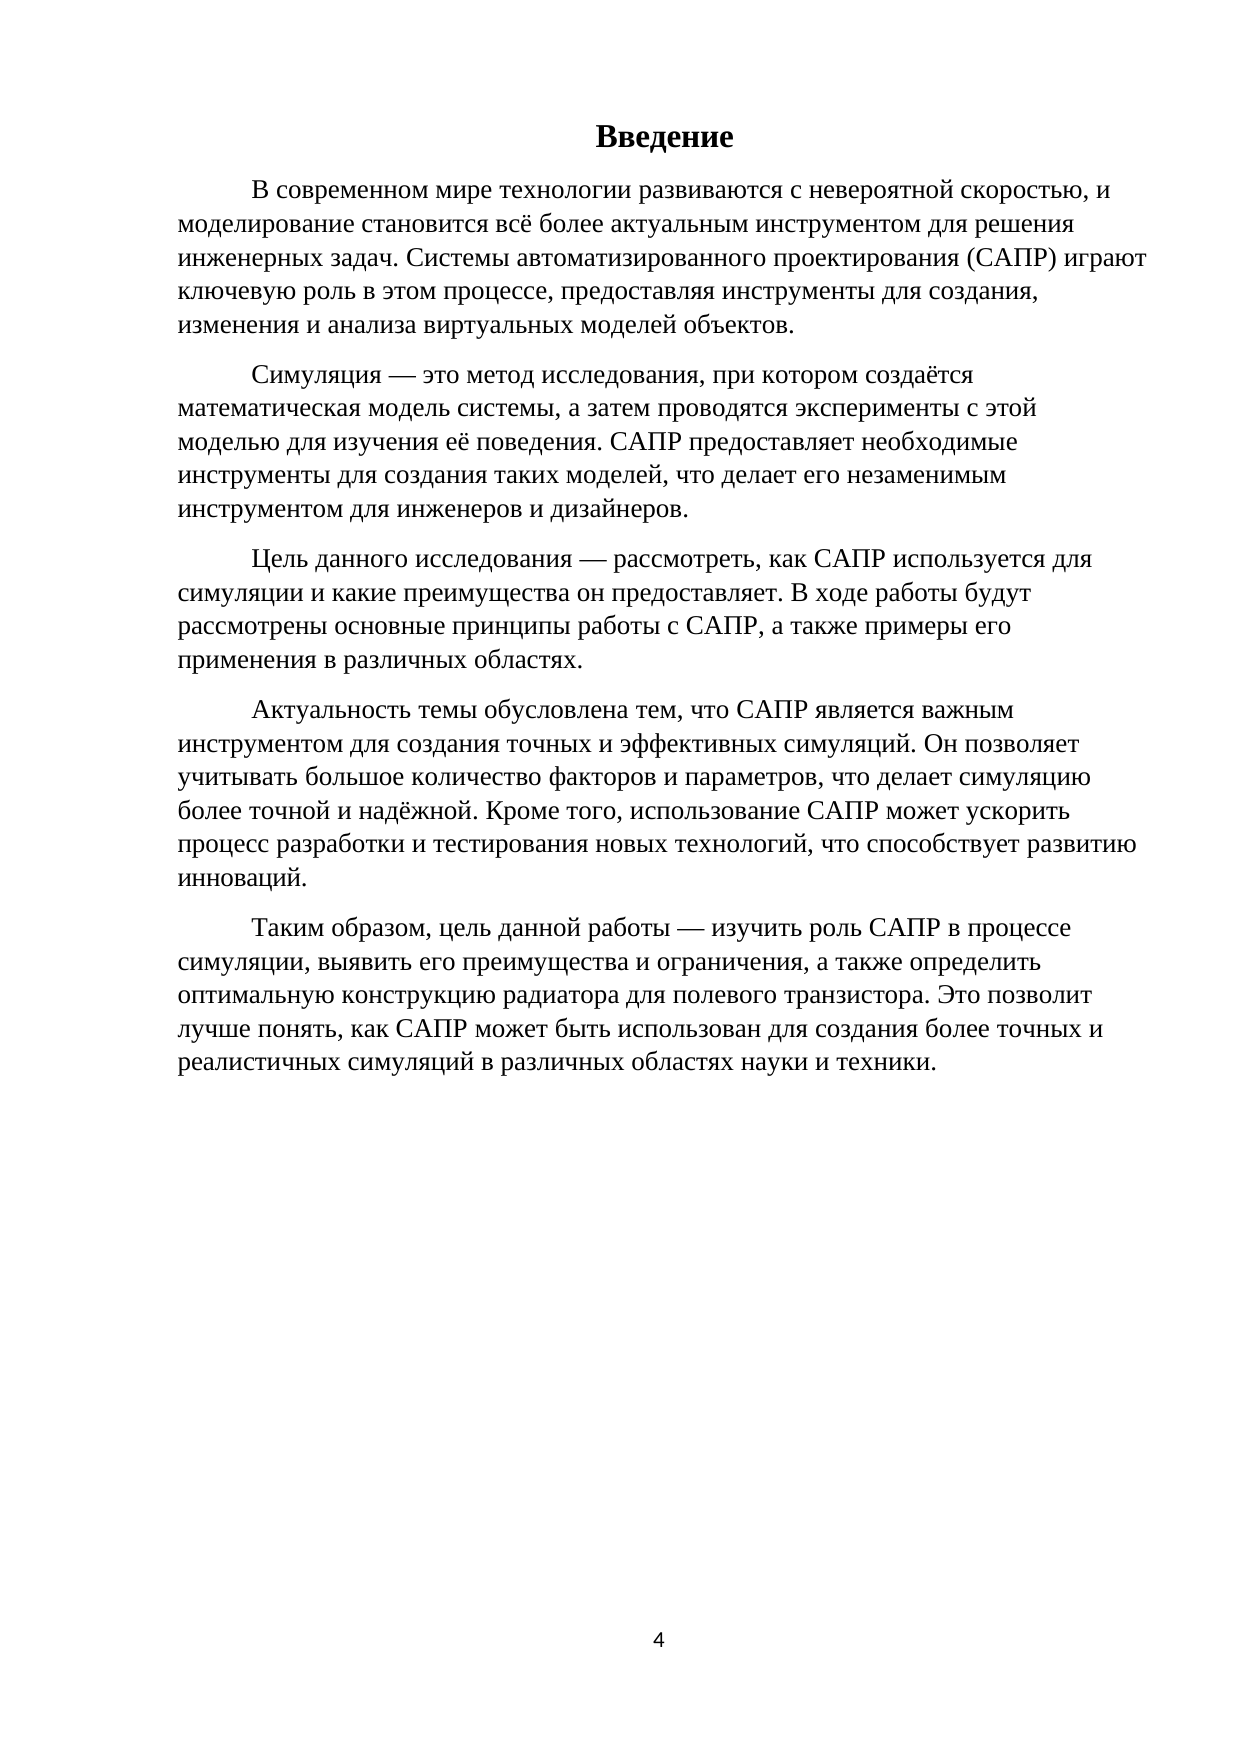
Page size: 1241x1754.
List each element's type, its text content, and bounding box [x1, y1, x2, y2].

text Актуальность темы обусловлена тем, что САПР является важным [251, 693, 1166, 724]
text Цель данного исследования — рассмотреть, как САПР используется для симуляции и какие преимущества он предоставляет. В ходе работы будут рассмотрены основные принципы работы с САПР, а также примеры его применения в различных областях. [177, 542, 1147, 674]
text математическая модель системы, а затем проводятся эксперименты с этой моделью для изучения её поведения. САПР предоставляет необходимые инструменты для создания таких моделей, что делает его незаменимым инструментом для инженеров и дизайнеров. [177, 392, 1146, 523]
subtitle Введение [187, 116, 1142, 154]
text В современном мире технологии развиваются с невероятной скоростью, и моделирование становится всё более актуальным инструментом для решения инженерных задач. Системы автоматизированного проектирования (САПР) играют ключевую роль в этом процессе, предоставляя инструменты для создания, изменения и анализа виртуальных моделей объектов. [177, 173, 1147, 339]
text процесс разработки и тестирования новых технологий, что способствует развитию инноваций. [177, 827, 1166, 892]
text инструментом для создания точных и эффективных симуляций. Он позволяет учитывать большое количество факторов и параметров, что делает симуляцию более точной и надёжной. Кроме того, использование САПР может ускорить [177, 727, 1147, 825]
text Таким образом, цель данной работы — изучить роль САПР в процессе симуляции, выявить его преимущества и ограничения, а также определить [177, 911, 1166, 976]
text оптимальную конструкцию радиатора для полевого транзистора. Это позволит лучше понять, как САПР может быть использован для создания более точных и реалистичных симуляций в различных областях науки и техники. [177, 978, 1147, 1076]
text Симуляция — это метод исследования, при котором создаётся [251, 358, 1166, 389]
